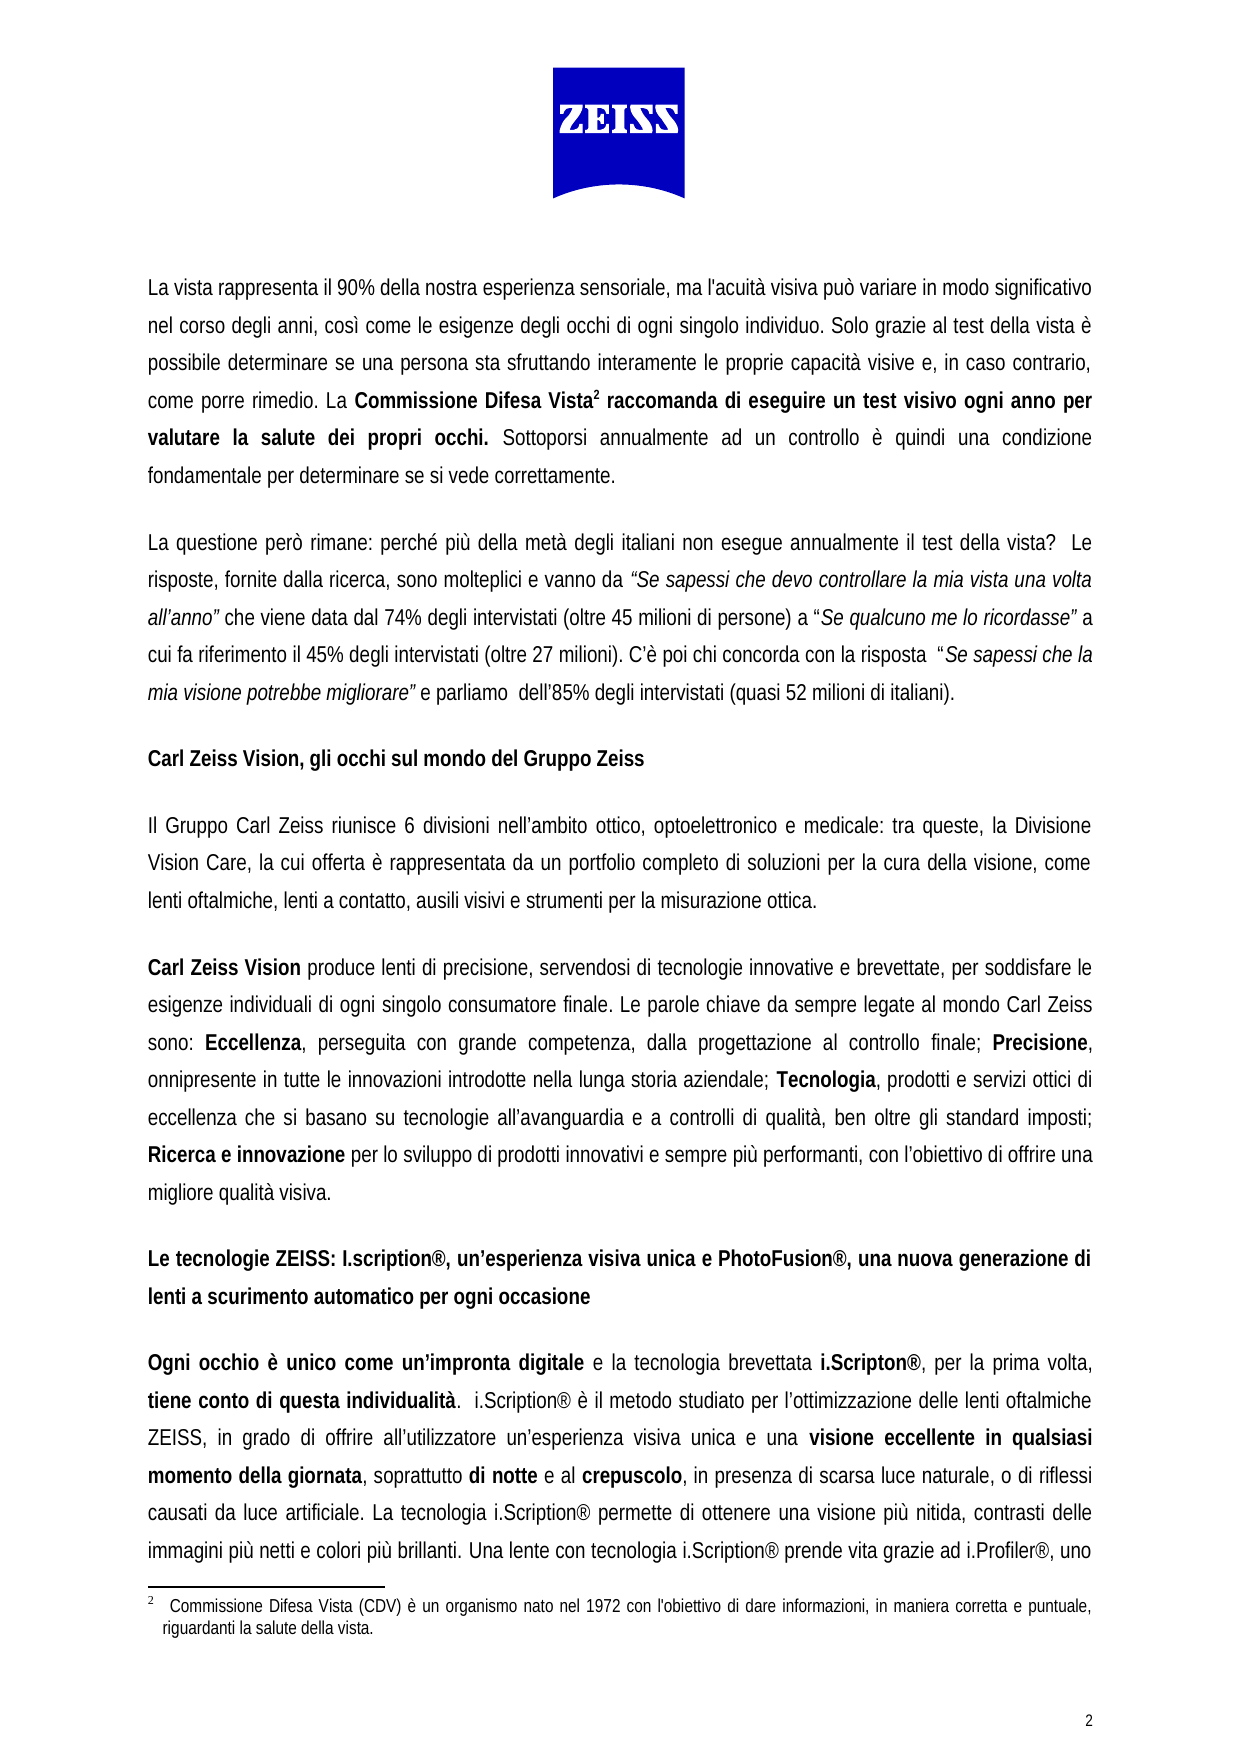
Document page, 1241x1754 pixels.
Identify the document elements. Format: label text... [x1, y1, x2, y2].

text Le tecnologie ZEISS: I.scription®, un’esperienza visiva unica e PhotoFusion®, una nuova generazione di lenti a scurimento automatico per ogni occasione [148, 1237, 1093, 1312]
text Il Gruppo Carl Zeiss riunisce 6 divisioni nell’ambito ottico, optoelettronico e medicale: tra queste, la Divisione Vision Care, la cui offerta è rappresentata da un portfolio completo di soluzioni per la cura della visione, come lenti oftalmiche, lenti a contatto, ausili visivi e strumenti per la misurazione ottica. [148, 803, 1093, 916]
text Carl Zeiss Vision, gli occhi sul mondo del Gruppo Zeiss [148, 737, 1093, 774]
text La questione però rimane: perché più della metà degli italiani non esegue annualmente il test della vista? Le risposte, fornite dalla ricerca, sono molteplici e vanno da “Se sapessi che devo controllare la mia vista una volta all’anno” che viene data dal 74% degli intervistati (oltre 45 milioni di persone) a “Se qualcuno me lo ricordasse” a cui fa riferimento il 45% degli intervistati (oltre 27 milioni). C’è poi chi concorda con la risposta “Se sapessi che la mia visione potrebbe migliorare” e parliamo dell’85% degli intervistati (quasi 52 milioni di italiani). [148, 520, 1093, 707]
text Carl Zeiss Vision produce lenti di precisione, servendosi di tecnologie innovative e brevettate, per soddisfare le esigenze individuali di ogni singolo consumatore finale. Le parole chiave da sempre legate al mondo Carl Zeiss sono: Eccellenza, perseguita con grande competenza, dalla progettazione al controllo finale; Precisione, onnipresente in tutte le innovazioni introdotte nella lunga storia aziendale; Tecnologia, prodotti e servizi ottici di eccellenza che si basano su tecnologie all’avanguardia e a controlli di qualità, ben oltre gli standard imposti; Ricerca e innovazione per lo sviluppo di prodotti innovativi e sempre più performanti, con l’obiettivo di offrire una migliore qualità visiva. [148, 945, 1093, 1207]
text La vista rappresenta il 90% della nostra esperienza sensoriale, ma l'acuità visiva può variare in modo significativo nel corso degli anni, così come le esigenze degli occhi di ogni singolo individuo. Solo grazie al test della vista è possibile determinare se una persona sta sfruttando interamente le proprie capacità visive e, in caso contrario, come porre rimedio. La Commissione Difesa Vista raccomanda di eseguire un test visivo ogni anno per valutare la salute dei propri occhi. Sottoporsi annualmente ad un controllo è quindi una condizione fondamentale per determinare se si vede correttamente. [148, 266, 1093, 491]
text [148, 1341, 1093, 1566]
